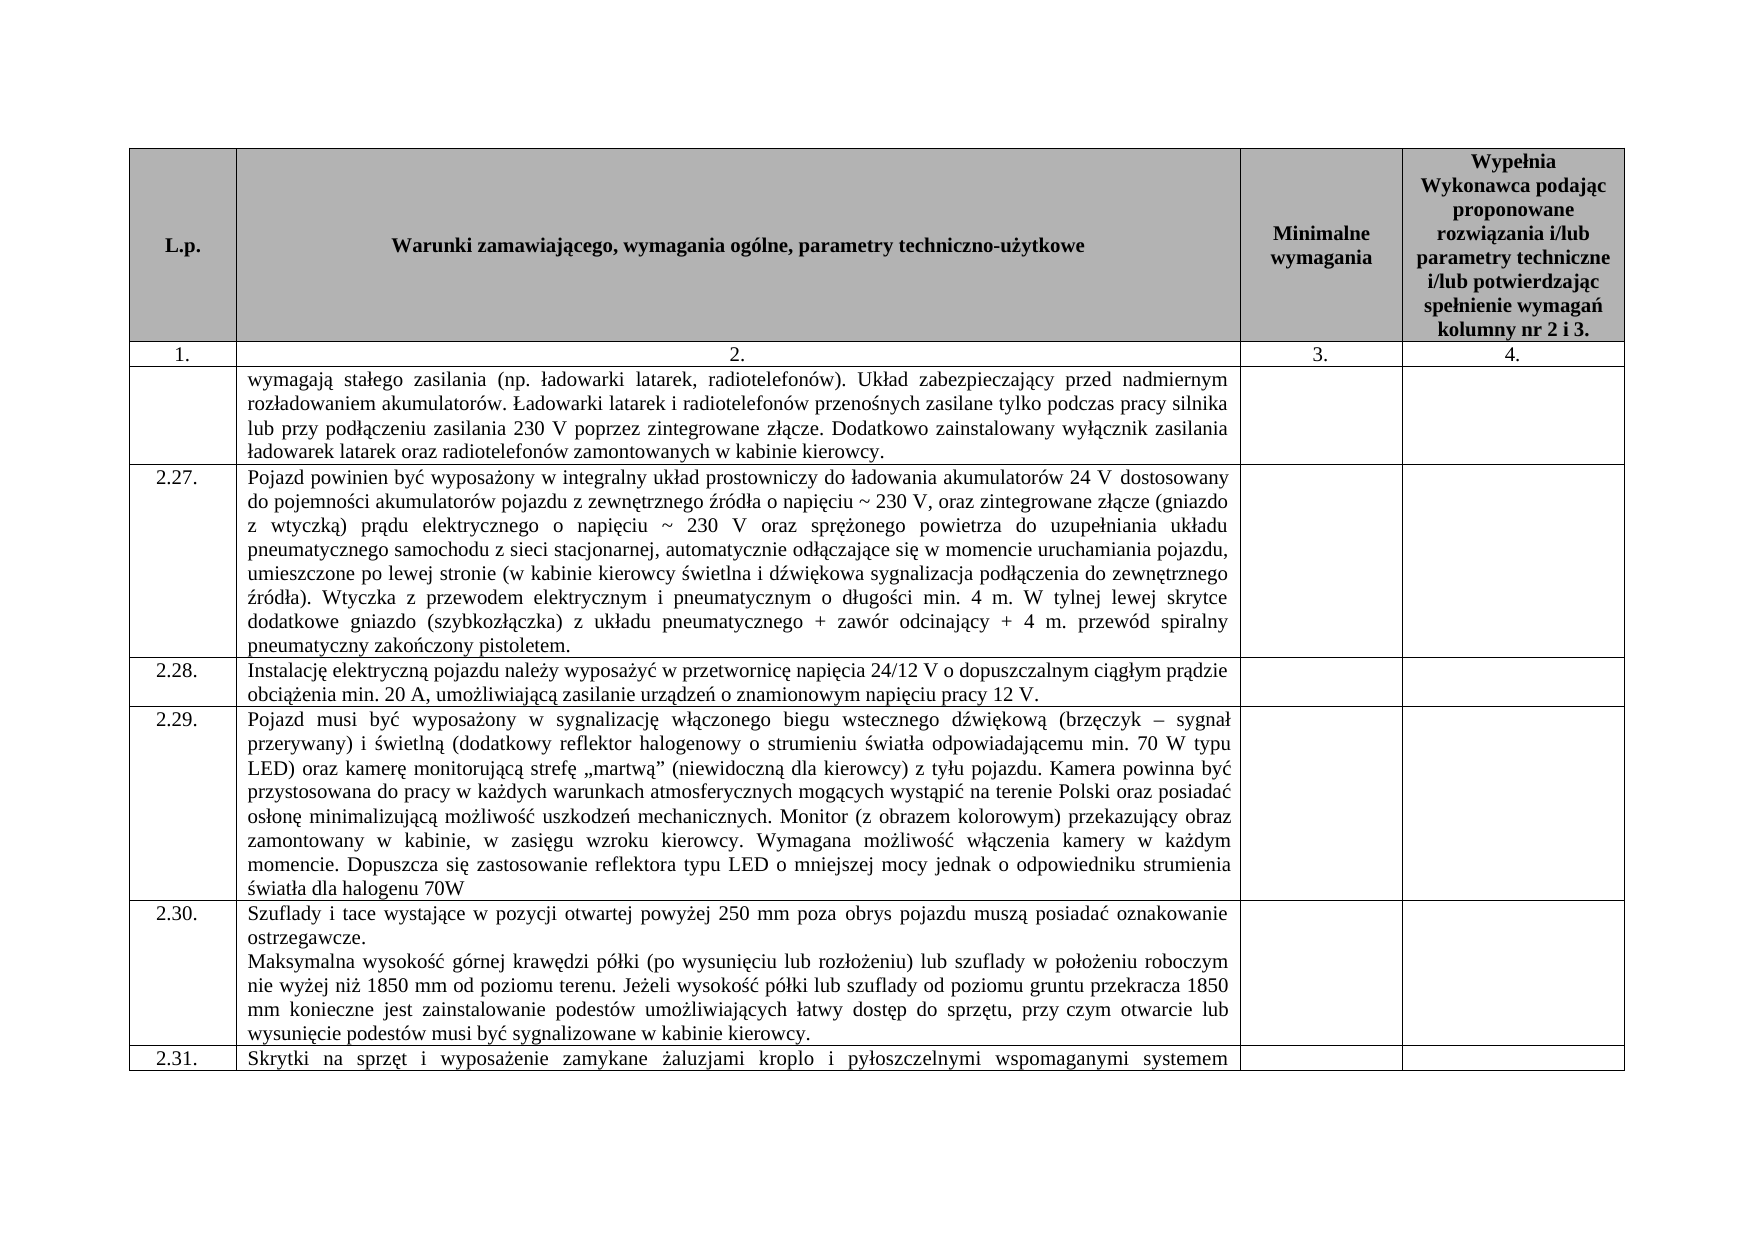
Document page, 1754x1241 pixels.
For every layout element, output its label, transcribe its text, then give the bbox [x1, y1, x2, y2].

table_header Warunki zamawiającego, wymagania ogólne, parametry techniczno-użytkowe [237, 149, 1240, 341]
table_cell [1241, 342, 1402, 366]
table_cell [1241, 707, 1402, 900]
table_cell [1241, 465, 1402, 657]
table_cell [1403, 367, 1624, 463]
table_cell [130, 465, 236, 657]
table_header Minimalne wymagania [1241, 149, 1402, 341]
table_cell [1241, 901, 1402, 1045]
table_cell [1403, 901, 1624, 1045]
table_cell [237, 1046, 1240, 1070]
table_cell [130, 901, 236, 1045]
table_cell Instalację elektryczną pojazdu należy wyposażyć w przetwornicę napięcia 24/12 V o dopuszczalnym ciągłym prądzie obciążenia min. , umożliwiającą zasilanie urządzeń o znamionowym napięciu pracy 12 V. [237, 658, 1240, 706]
table_cell [130, 707, 236, 900]
table_cell [130, 1046, 236, 1070]
table_cell [130, 342, 236, 366]
table_cell [130, 658, 236, 706]
table_cell Pojazd powinien być wyposażony w integralny układ prostowniczy do ładowania akumulatorów 24 V dostosowany do pojemności akumulatorów pojazdu z zewnętrznego źródła o napięciu ~ 230 V, oraz zintegrowane złącze (gniazdo z wtyczką) prądu elektrycznego o napięciu ~ 230 V oraz sprężonego powietrza do uzupełniania układu pneumatycznego samochodu z sieci stacjonarnej, automatycznie odłączające się w momencie uruchamiania pojazdu, umieszczone po lewej stronie (w kabinie kierowcy świetlna i dźwiękowa sygnalizacja podłączenia do zewnętrznego źródła). Wtyczka z przewodem elektrycznym i pneumatycznym o długości min. 4 m. W tylnej lewej skrytce dodatkowe gniazdo (szybkozłączka) z układu pneumatycznego + zawór odcinający + 4 m. przewód spiralny pneumatyczny zakończony pistoletem. [237, 465, 1240, 657]
table_cell [1403, 1046, 1624, 1070]
table_cell [1403, 707, 1624, 900]
table_cell [1241, 658, 1402, 706]
table_header Wypełnia Wykonawca podając proponowane rozwiązania i/lub parametry techniczne i/lub potwierdzając spełnienie wymagań kolumny nr 2 i 3. [1403, 149, 1624, 341]
table_cell [1241, 367, 1402, 463]
table_cell Szuflady i tace wystające w pozycji otwartej powyżej poza obrys pojazdu muszą posiadać oznakowanie ostrzegawcze. Maksymalna wysokość górnej krawędzi półki (po wysunięciu lub rozłożeniu) lub szuflady w położeniu roboczym nie wyżej niż 1850 mm od poziomu terenu. Jeżeli wysokość półki lub szuflady od poziomu gruntu przekracza 1850 mm konieczne jest zainstalowanie podestów umożliwiających łatwy dostęp do sprzętu, przy czym otwarcie lub wysunięcie podestów musi być sygnalizowane w kabinie kierowcy. [237, 901, 1240, 1045]
table_cell [1403, 342, 1624, 366]
table_cell [237, 342, 1240, 366]
table_cell [130, 367, 236, 463]
table_cell [1403, 658, 1624, 706]
table_header L.p. [130, 149, 236, 341]
table_cell [1403, 465, 1624, 657]
table_cell Pojazd musi być wyposażony w sygnalizację włączonego biegu wstecznego dźwiękową (brzęczyk – sygnał przerywany) i świetlną (dodatkowy reflektor halogenowy o strumieniu światła odpowiadającemu min. 70 W typu LED) oraz kamerę monitorującą strefę „martwą” (niewidoczną dla kierowcy) z tyłu pojazdu. Kamera powinna być przystosowana do pracy w każdych warunkach atmosferycznych mogących wystąpić na terenie Polski oraz posiadać osłonę minimalizującą możliwość uszkodzeń mechanicznych. Monitor (z obrazem kolorowym) przekazujący obraz zamontowany w kabinie, w zasięgu wzroku kierowcy. Wymagana możliwość włączenia kamery w każdym momencie. Dopuszcza się zastosowanie reflektora typu LED o mniejszej mocy jednak o odpowiedniku strumienia światła dla halogenu 70W [237, 707, 1240, 900]
table_cell [1241, 1046, 1402, 1070]
